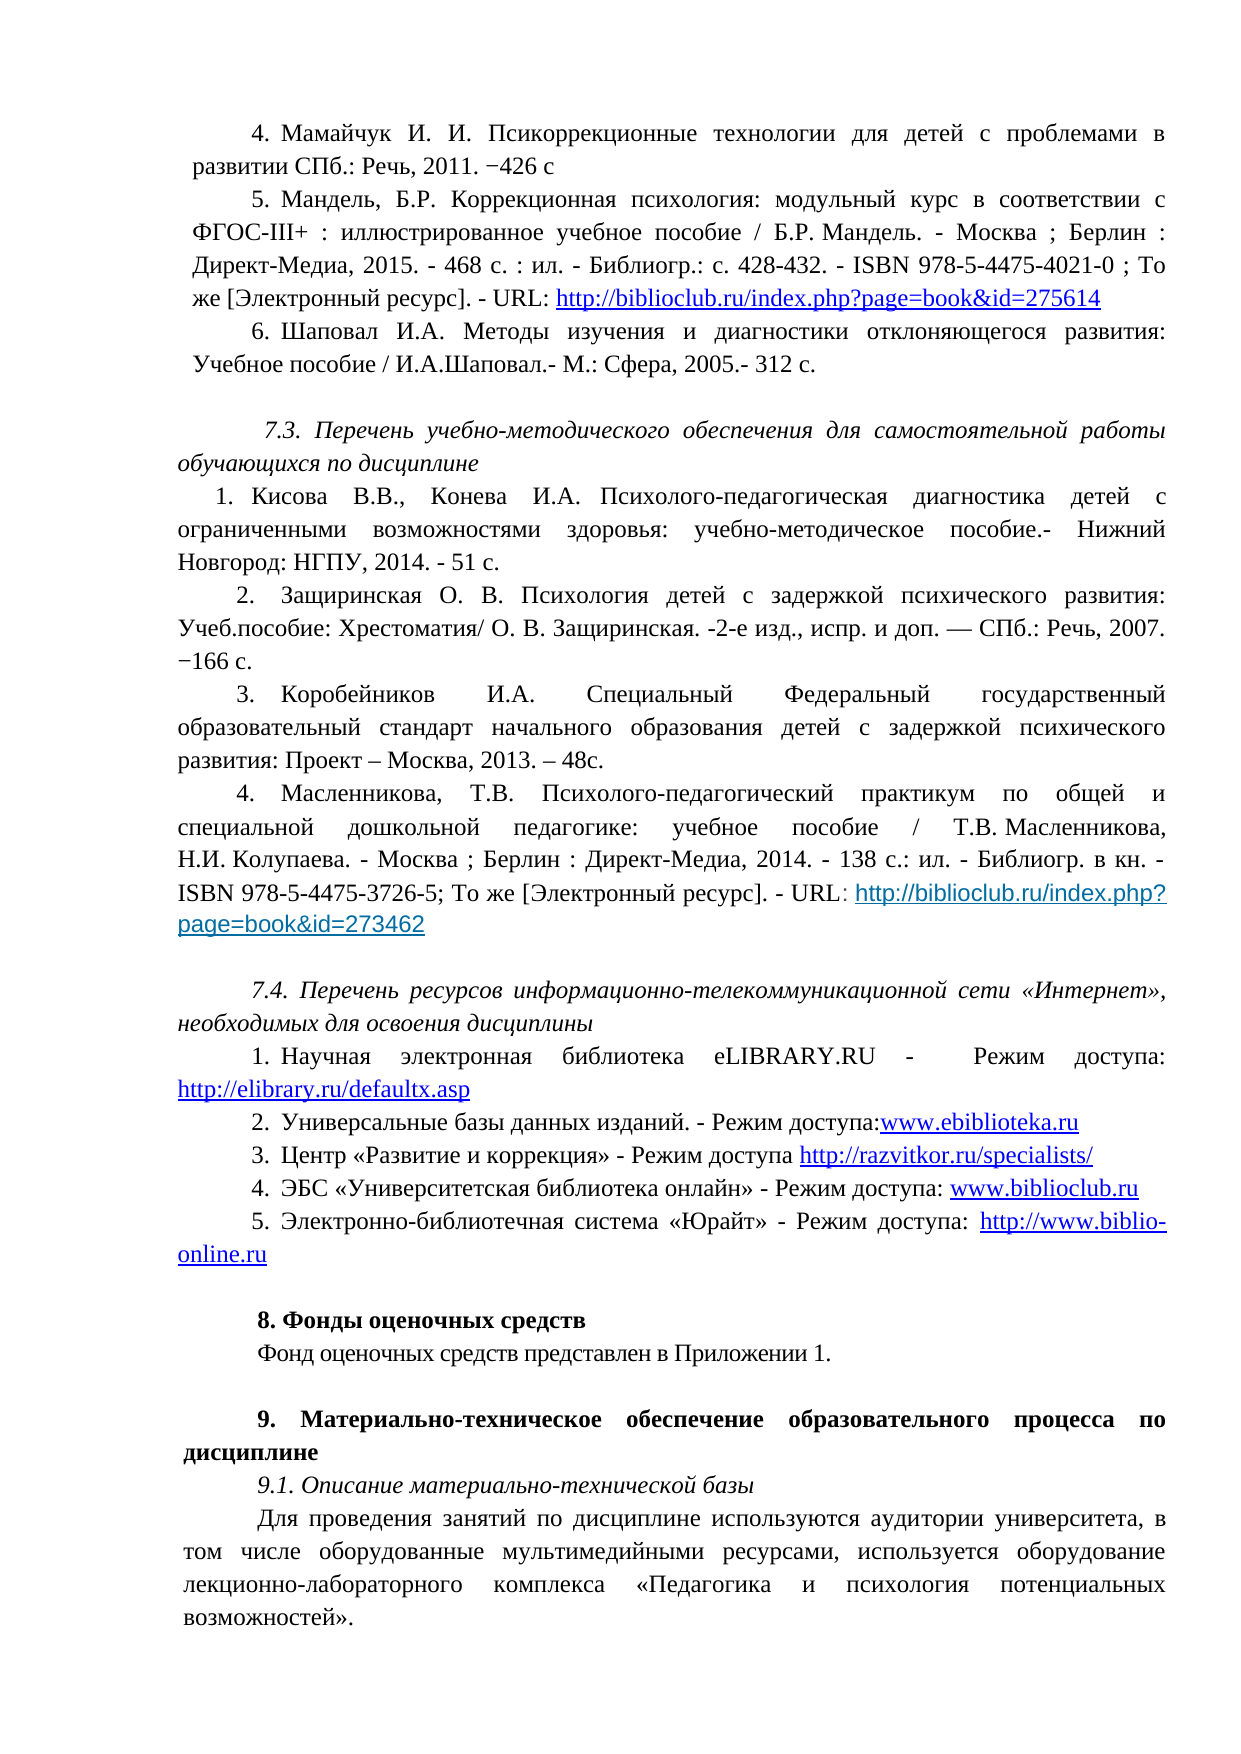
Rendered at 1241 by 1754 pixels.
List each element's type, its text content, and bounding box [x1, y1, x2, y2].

list Масленникова, Т.В. Психолого-педагогический практикум по общей и специальной дошкольной педагогике: учебное пособие / Т.В. Масленникова, Н.И. Колупаева. - Москва ; Берлин : Директ-Медиа, 2014. - 138 с.: ил. - Библиогр. в кн. - ISBN 978-5-4475-3726-5; То же [Электронный ресурс]. - URL: http://biblioclub.ru/index.php?page=book&id=273462 [177, 778, 1167, 938]
list Мамайчук И. И. Псикоррекционные технологии для детей с проблемами в развитии СПб.: Речь, 2011. −426 с [192, 118, 1167, 180]
list Электронно-библиотечная система «Юрайт» - Режим доступа: http://www.biblio-online.ru [177, 1206, 1167, 1268]
text 9.1. Описание материально-технической базы [183, 1470, 1167, 1499]
list Кисова В.В., Конева И.А. Психолого-педагогическая диагностика детей с ограниченными возможностями здоровья: учебно-методическое пособие.- Нижний Новгород: НГПУ, 2014. - 51 с. [177, 481, 1167, 576]
list Мандель, Б.Р. Коррекционная психология: модульный курс в соответствии с ФГОС-III+ : иллюстрированное учебное пособие / Б.Р. Мандель. - Москва ; Берлин : Директ-Медиа, 2015. - 468 с. : ил. - Библиогр.: с. 428-432. - ISBN 978-5-4475-4021-0 ; То же [Электронный ресурс]. - URL: http://biblioclub.ru/index.php?page=book&id=275614 [192, 184, 1167, 312]
text Для проведения занятий по дисциплине используются аудитории университета, в том числе оборудованные мультимедийными ресурсами, используется оборудование лекционно-лабораторного комплекса «Педагогика и психология потенциальных возможностей». [183, 1503, 1167, 1631]
text 9. Материально-техническое обеспечение образовательного процесса по дисциплине [183, 1404, 1167, 1466]
text Фонд оценочных средств представлен в Приложении 1. [183, 1338, 1167, 1367]
list Шаповал И.А. Методы изучения и диагностики отклоняющегося развития: Учебное пособие / И.А.Шаповал.- М.: Сфера, 2005.- 312 с. [192, 316, 1167, 378]
list Научная электронная библиотека eLIBRARY.RU - Режим доступа: http://elibrary.ru/defaultx.asp [177, 1041, 1167, 1103]
list ЭБС «Университетская библиотека онлайн» - Режим доступа: www.biblioclub.ru [177, 1173, 1167, 1202]
text 7.3. Перечень учебно-методического обеспечения для самостоятельной работы обучающихся по дисциплине [177, 415, 1167, 477]
list Центр «Развитие и коррекция» - Режим доступа http://razvitkor.ru/specialists/ [177, 1140, 1167, 1169]
list Защиринская О. В. Психология детей с задержкой психического развития: Учеб.пособие: Хрестоматия/ О. В. Защиринская. -2-е изд., испр. и доп. — СПб.: Речь, 2007. −166 с. [177, 580, 1167, 675]
text 8. Фонды оценочных средств [183, 1305, 1167, 1334]
text 7.4. Перечень ресурсов информационно-телекоммуникационной сети «Интернет», необходимых для освоения дисциплины [177, 975, 1167, 1037]
list Универсальные базы данных изданий. - Режим доступа:www.ebiblioteka.ru [177, 1107, 1167, 1136]
list Коробейников И.А. Специальный Федеральный государственный образовательный стандарт начального образования детей с задержкой психического развития: Проект – Москва, 2013. – 48с. [177, 679, 1167, 774]
